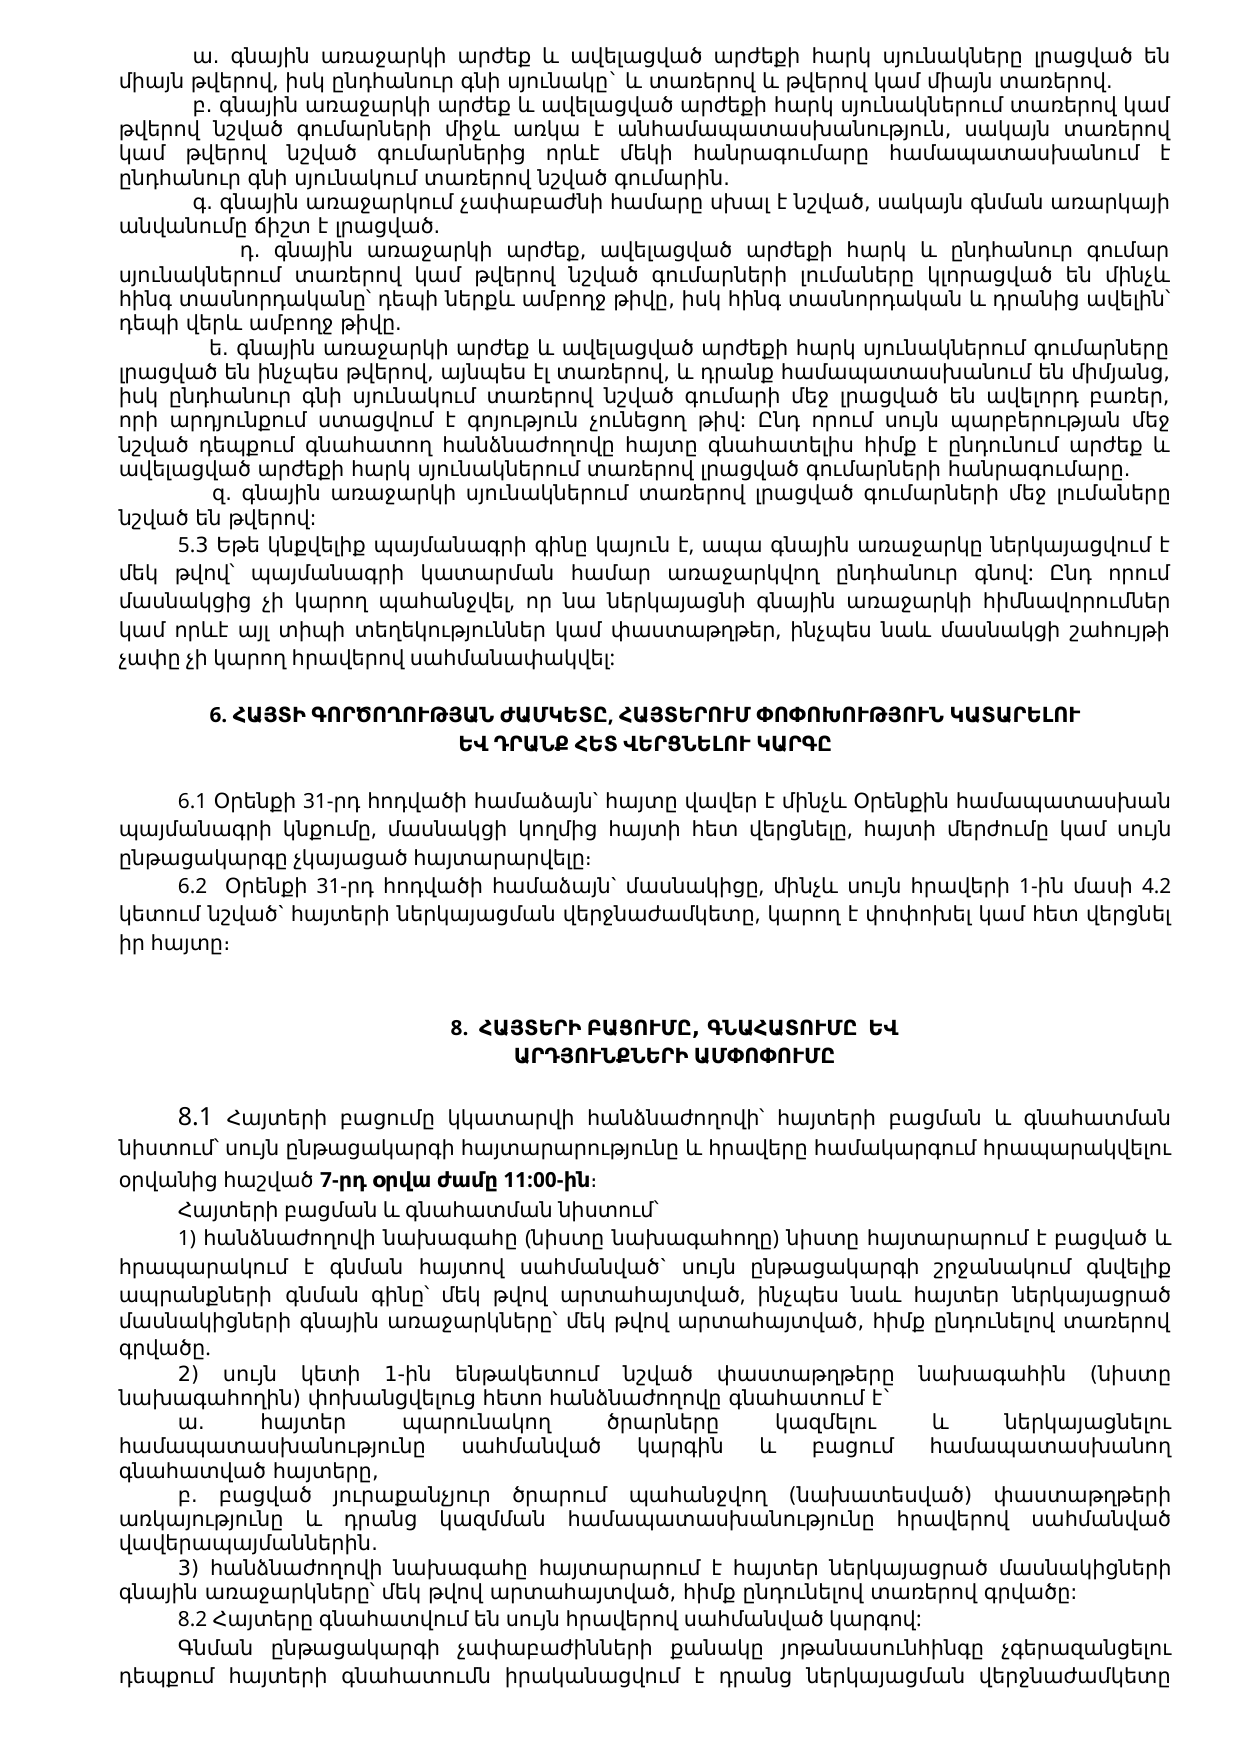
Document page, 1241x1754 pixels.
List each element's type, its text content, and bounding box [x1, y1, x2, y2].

text դ. գնային առաջարկի արժեք, ավելացված արժեքի հարկ և ընդհանուր գումար սյունակներում տառերով կամ թվերով նշված գումարների լումաները կլորացված են մինչև հինգ տասնորդականը՝ դեպի ներքև ամբողջ թիվը, իսկ հինգ տասնորդական և դրանից ավելին՝ դեպի վերև ամբողջ թիվը. [118, 238, 1171, 336]
text գ. գնային առաջարկում չափաբաժնի համարը սխալ է նշված, սակայն գնման առարկայի անվանումը ճիշտ է լրացված. [118, 190, 1171, 238]
text ա. գնային առաջարկի արժեք և ավելացված արժեքի հարկ սյունակները լրացված են միայն թվերով, իսկ ընդհանուր գնի սյունակը` և տառերով և թվերով կամ միայն տառերով. [118, 44, 1171, 93]
text 8. ՀԱՅՏԵՐԻ ԲԱՑՈՒՄԸ, ԳՆԱՀԱՏՈՒՄԸ ԵՎ [118, 1013, 1171, 1042]
text բ. գնային առաջարկի արժեք և ավելացված արժեքի հարկ սյունակներում տառերով կամ թվերով նշված գումարների միջև առկա է անհամապատասխանություն, սակայն տառերով կամ թվերով նշված գումարներից որևէ մեկի հանրագումարը համապատասխանում է ընդհանուր գնի սյունակում տառերով նշված գումարին. [118, 93, 1171, 190]
text 6.2 Օրենքի 31-րդ հոդվածի համաձայն` մասնակիցը, մինչև սույն հրավերի 1-ին մասի 4.2 կետում նշված` հայտերի ներկայացման վերջնաժամկետը, կարող է փոփոխել կամ հետ վերցնել իր հայտը։ [118, 871, 1171, 956]
text ԱՐԴՅՈՒՆՔՆԵՐԻ ԱՄՓՈՓՈՒՄԸ [118, 1042, 1171, 1070]
text ե. գնային առաջարկի արժեք և ավելացված արժեքի հարկ սյունակներում գումարները լրացված են ինչպես թվերով, այնպես էլ տառերով, և դրանք համապատասխանում են միմյանց, իսկ ընդհանուր գնի սյունակում տառերով նշված գումարի մեջ լրացված են ավելորդ բառեր, որի արդյունքում ստացվում է գոյություն չունեցող թիվ: Ընդ որում սույն պարբերության մեջ նշված դեպքում գնահատող հանձնաժողովը հայտը գնահատելիս հիմք է ընդունում արժեք և ավելացված արժեքի հարկ սյունակներում տառերով լրացված գումարների հանրագումարը. [118, 336, 1171, 481]
text Հայտերի բացման և գնահատման նիստում՝ [118, 1195, 1171, 1223]
text 6.1 Օրենքի 31-րդ հոդվածի համաձայն` հայտը վավեր է մինչև Օրենքին համապատասխան պայմանագրի կնքումը, մասնակցի կողմից հայտի հետ վերցնելը, հայտի մերժումը կամ սույն ընթացակարգը չկայացած հայտարարվելը։ [118, 786, 1171, 871]
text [118, 1633, 1171, 1689]
text բ. բացված յուրաքանչյուր ծրարում պահանջվող (նախատեսված) փաստաթղթերի առկայությունը և դրանց կազմման համապատասխանությունը հրավերով սահմանված վավերապայմաններին. [118, 1483, 1171, 1556]
text ա. հայտեր պարունակող ծրարները կազմելու և ներկայացնելու համապատասխանությունը սահմանված կարգին և բացում համապատասխանող գնահատված հայտերը, [118, 1410, 1171, 1483]
text 2) սույն կետի 1-ին ենթակետում նշված փաստաթղթերը նախագահին (նիստը նախագահողին) փոխանցվելուց հետո հանձնաժողովը գնահատում է` [118, 1362, 1171, 1410]
text ԵՎ ԴՐԱՆՔ ՀԵՏ ՎԵՐՑՆԵԼՈՒ ԿԱՐԳԸ [118, 729, 1171, 757]
text 5.3 Եթե կնքվելիք պայմանագրի գինը կայուն է, ապա գնային առաջարկը ներկայացվում է մեկ թվով՝ պայմանագրի կատարման համար առաջարկվող ընդհանուր գնով: Ընդ որում մասնակցից չի կարող պահանջվել, որ նա ներկայացնի գնային առաջարկի հիմնավորումներ կամ որևէ այլ տիպի տեղեկություններ կամ փաստաթղթեր, ինչպես նաև մասնակցի շահույթի չափը չի կարող հրավերով սահմանափակվել: [118, 530, 1171, 672]
text 1) հանձնաժողովի նախագահը (նիստը նախագահողը) նիստը հայտարարում է բացված և հրապարակում է գնման հայտով սահմանված` սույն ընթացակարգի շրջանակում գնվելիք ապրանքների գնման գինը՝ մեկ թվով արտահայտված, ինչպես նաև հայտեր ներկայացրած մասնակիցների գնային առաջարկները՝ մեկ թվով արտահայտված, հիմք ընդունելով տառերով գրվածը. [118, 1223, 1171, 1362]
text զ. գնային առաջարկի սյունակներում տառերով լրացված գումարների մեջ լումաները նշված են թվերով: [118, 481, 1171, 530]
text 3) հանձնաժողովի նախագահը հայտարարում է հայտեր ներկայացրած մասնակիցների գնային առաջարկները՝ մեկ թվով արտահայտված, հիմք ընդունելով տառերով գրվածը: [118, 1556, 1171, 1604]
text 6. ՀԱՅՏԻ ԳՈՐԾՈՂՈՒԹՅԱՆ ԺԱՄԿԵՏԸ, ՀԱՅՏԵՐՈՒՄ ՓՈՓՈԽՈՒԹՅՈՒՆ ԿԱՏԱՐԵԼՈՒ [118, 700, 1171, 729]
text 8.2 Հայտերը գնահատվում են սույն հրավերով սահմանված կարգով: [118, 1604, 1171, 1633]
text 8.1 Հայտերի բացումը կկատարվի հանձնաժողովի՝ հայտերի բացման և գնահատման նիստում՝ սույն ընթացակարգի հայտարարությունը և հրավերը համակարգում հրապարակվելու օրվանից հաշված 7-րդ օրվա ժամը 11:00-ին։ [118, 1098, 1171, 1195]
